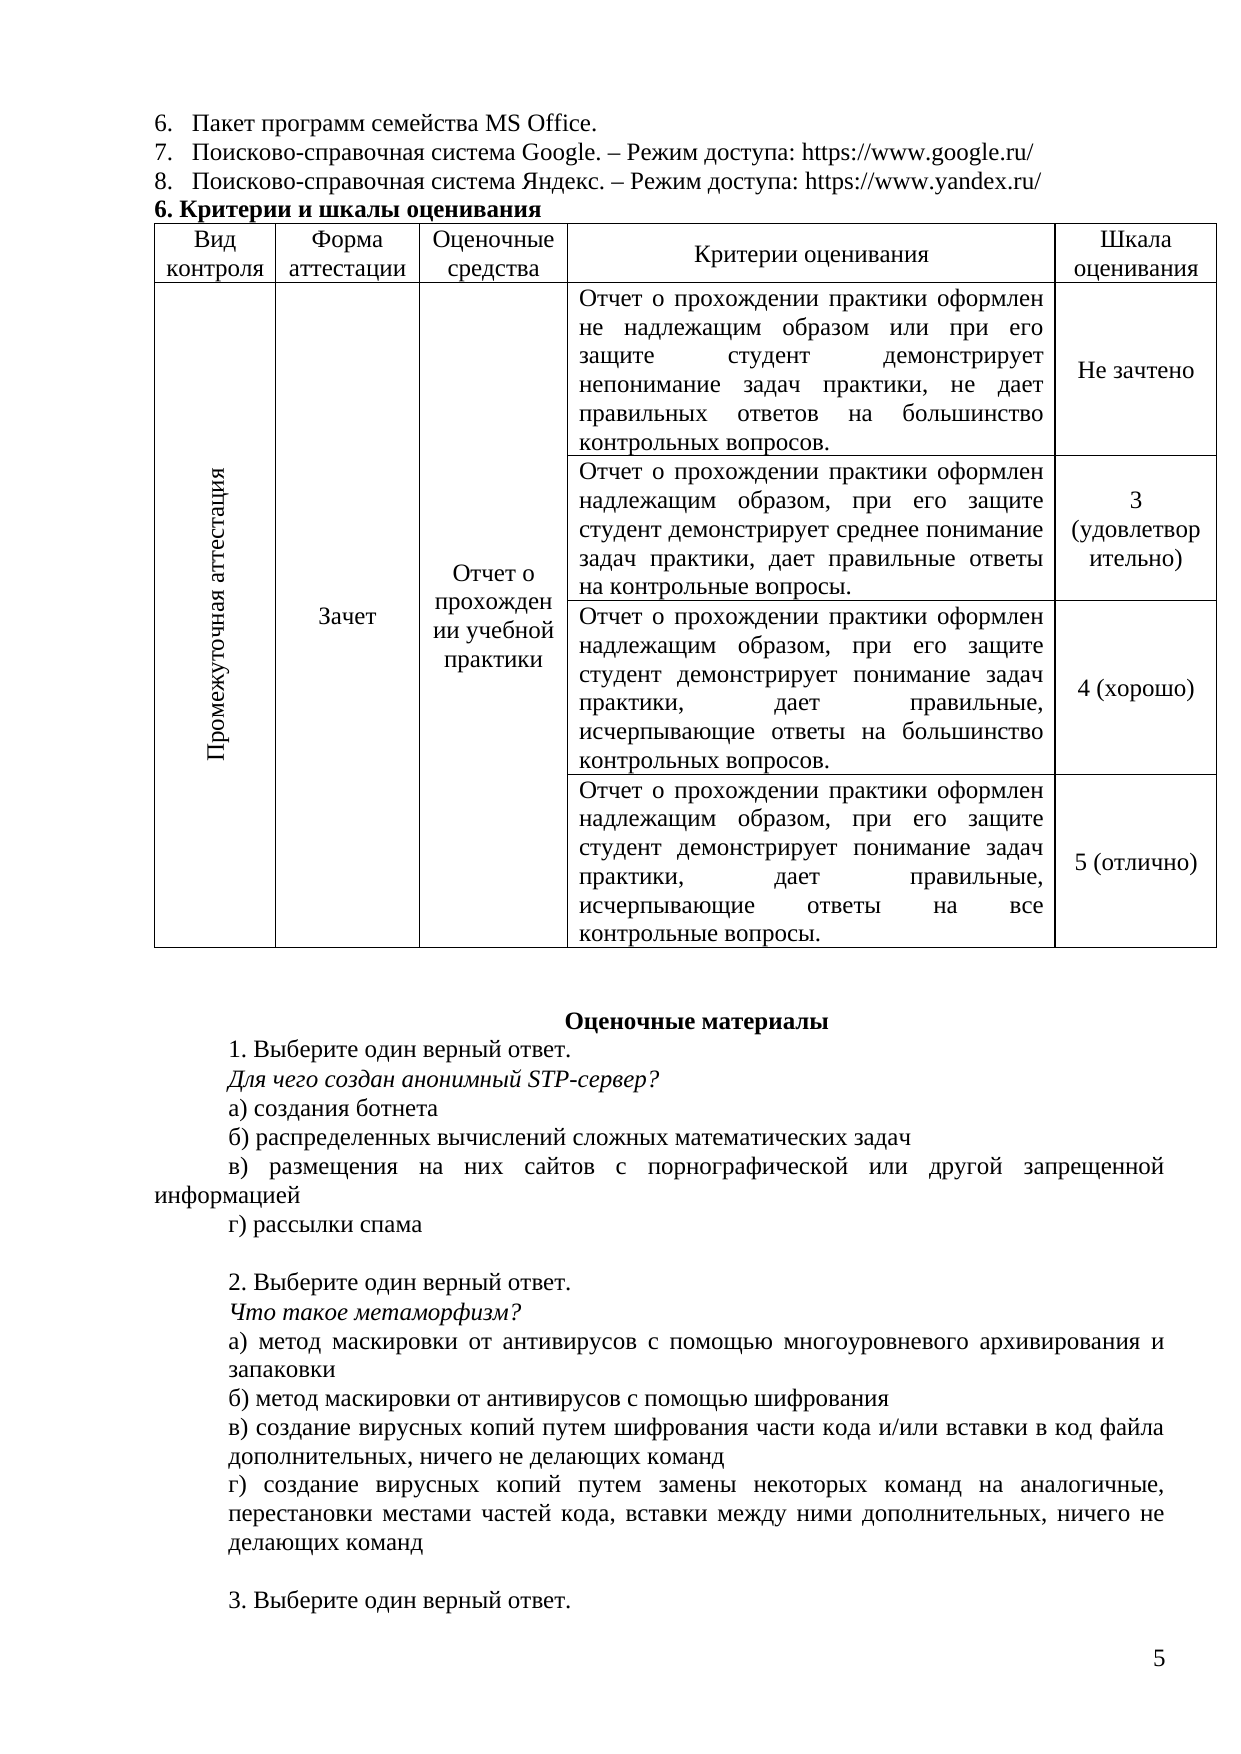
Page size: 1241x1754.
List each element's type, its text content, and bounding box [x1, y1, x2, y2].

list в) создание вирусных копий путем шифрования части кода и/или вставки в код файла дополнительных, ничего не делающих команд [228, 1412, 1165, 1469]
table_cell 5 (отлично) [1056, 775, 1216, 947]
text Оценочные материалы [154, 1006, 1165, 1034]
table_cell Отчет о прохождении практики оформлен надлежащим образом, при его защите студент демонстрирует понимание задач практики, дает правильные, исчерпывающие ответы на все контрольные вопросы. [568, 775, 1054, 947]
table_header Критерии оценивания [568, 224, 1054, 282]
text 2. Выберите один верный ответ. [154, 1267, 1165, 1296]
table_header Форма аттестации [276, 224, 419, 282]
text г) рассылки спама [154, 1209, 1165, 1238]
text Для чего создан анонимный ЅТР-сервер? [154, 1064, 1165, 1092]
table_header Оценочные средства [420, 224, 567, 282]
list г) создание вирусных копий путем замены некоторых команд на аналогичные, перестановки местами частей кода, вставки между ними дополнительных, ничего не делающих команд [228, 1469, 1165, 1556]
table_cell Отчет о прохождении практики оформлен надлежащим образом, при его защите студент демонстрирует среднее понимание задач практики, дает правильные ответы на контрольные вопросы. [568, 456, 1054, 600]
table_header Шкала оценивания [1056, 224, 1216, 282]
text в) размещения на них сайтов с порнографической или другой запрещенной информацией [154, 1151, 1165, 1209]
list а) метод маскировки от антивирусов с помощью многоуровневого архивирования и запаковки [228, 1326, 1165, 1383]
table_cell Промежуточная аттестация [155, 283, 275, 947]
table_cell Отчет о прохождении практики оформлен не надлежащим образом или при его защите студент демонстрирует непонимание задач практики, не дает правильных ответов на большинство контрольных вопросов. [568, 283, 1054, 455]
text б) распределенных вычислений сложных математических задач [154, 1122, 1165, 1151]
text 6. Критерии и шкалы оценивания [154, 194, 1165, 223]
table_cell Отчет о прохождении практики оформлен надлежащим образом, при его защите студент демонстрирует понимание задач практики, дает правильные, исчерпывающие ответы на большинство контрольных вопросов. [568, 601, 1054, 774]
table_cell 3 (удовлетворительно) [1056, 456, 1216, 600]
table_cell 4 (хорошо) [1056, 601, 1216, 774]
table_header Вид контроля [155, 224, 275, 282]
list Пакет программ семейства MS Office. [154, 108, 1165, 137]
table_cell Не зачтено [1056, 283, 1216, 455]
list Поисково-справочная система Google. – Режим доступа: https://www.google.ru/ [154, 137, 1165, 166]
text 3. Выберите один верный ответ. [154, 1585, 1165, 1614]
list Поисково-справочная система Яндекс. – Режим доступа: https://www.yandex.ru/ [154, 166, 1165, 194]
text 1. Выберите один верный ответ. [154, 1034, 1165, 1063]
text а) создания ботнета [154, 1093, 1165, 1122]
text Что такое метаморфизм? [154, 1297, 1165, 1325]
table_cell Отчет о прохождении учебной практики [420, 283, 567, 947]
table_cell Зачет [276, 283, 419, 947]
list б) метод маскировки от антивирусов с помощью шифрования [228, 1383, 1165, 1412]
